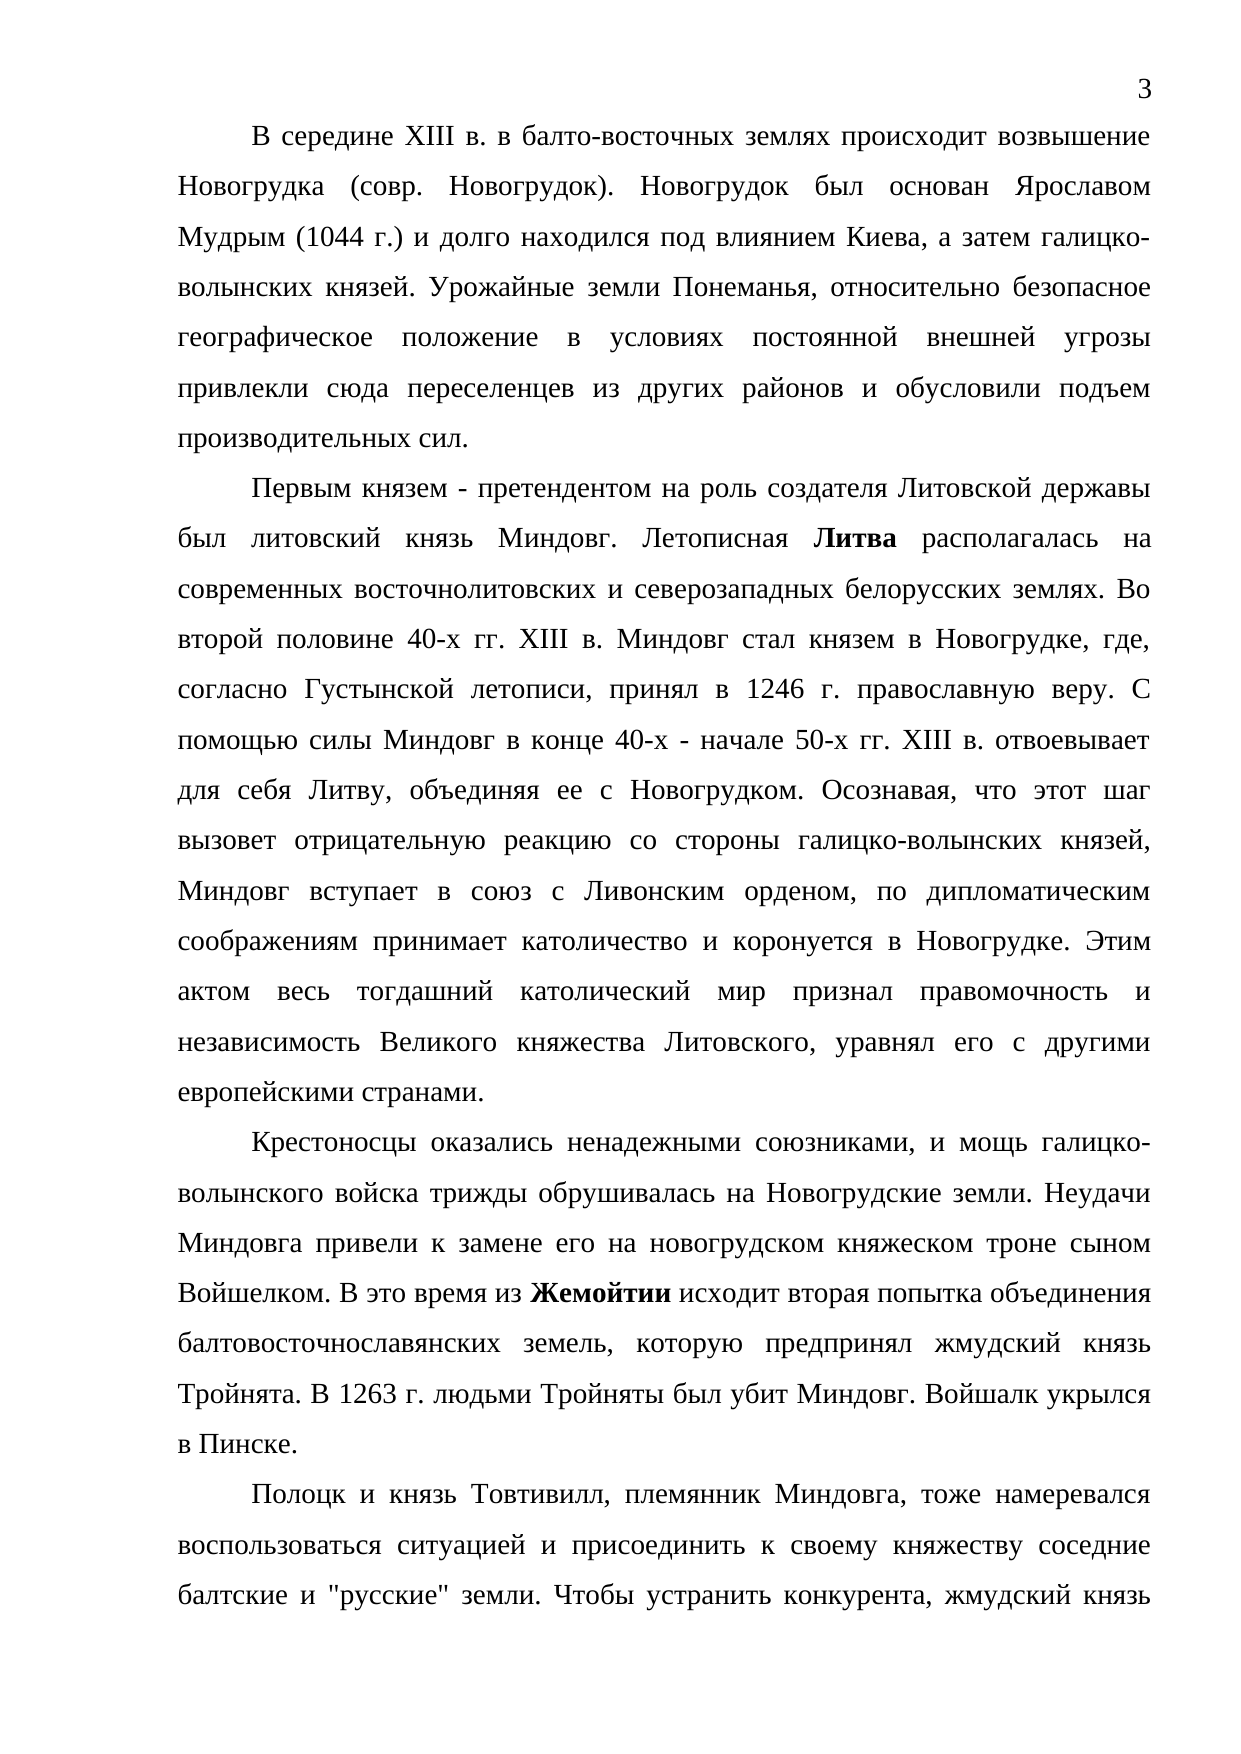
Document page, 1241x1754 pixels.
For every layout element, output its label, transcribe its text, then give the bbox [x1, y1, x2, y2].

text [177, 1477, 1152, 1611]
text Первым князем - претендентом на роль создателя Литовской державы был литовский князь Миндовг. Летописная Литва располагалась на современных восточнолитовских и северозападных белорусских землях. Во второй половине 40-х гг. XIII в. Миндовг стал князем в Новогрудке, где, согласно Густынской летописи, принял в . православную веру. С помощью силы Миндовг в конце 40-х - начале 50-х гг. XIII в. отвоевывает для себя Литву, объединяя ее с Новогрудком. Осознавая, что этот шаг вызовет отрицательную реакцию со стороны галицко-волынских князей, Миндовг вступает в союз с Ливонским орденом, по дипломатическим соображениям принимает католичество и коронуется в Новогрудке. Этим актом весь тогдашний католический мир признал правомочность и независимость Великого княжества Литовского, уравнял его с другими европейскими странами. [177, 470, 1152, 1108]
text Крестоносцы оказались ненадежными союзниками, и мощь галицко-волынского войска трижды обрушивалась на Новогрудские земли. Неудачи Миндовга привели к замене его на новогрудском княжеском троне сыном Войшелком. В это время из Жемойтии исходит вторая попытка объединения балтовосточнославянских земель, которую предпринял жмудский князь Тройнята. В . людьми Тройняты был убит Миндовг. Войшалк укрылся в Пинске. [177, 1124, 1152, 1460]
text В середине XIII в. в балто-восточных землях происходит возвышение Новогрудка (совр. Новогрудок). Новогрудок был основан Ярославом Мудрым (.) и долго находился под влиянием Киева, а затем галицко-волынских князей. Урожайные земли Понеманья, относительно безопасное географическое положение в условиях постоянной внешней угрозы привлекли сюда переселенцев из других районов и обусловили подъем производительных сил. [177, 118, 1152, 453]
